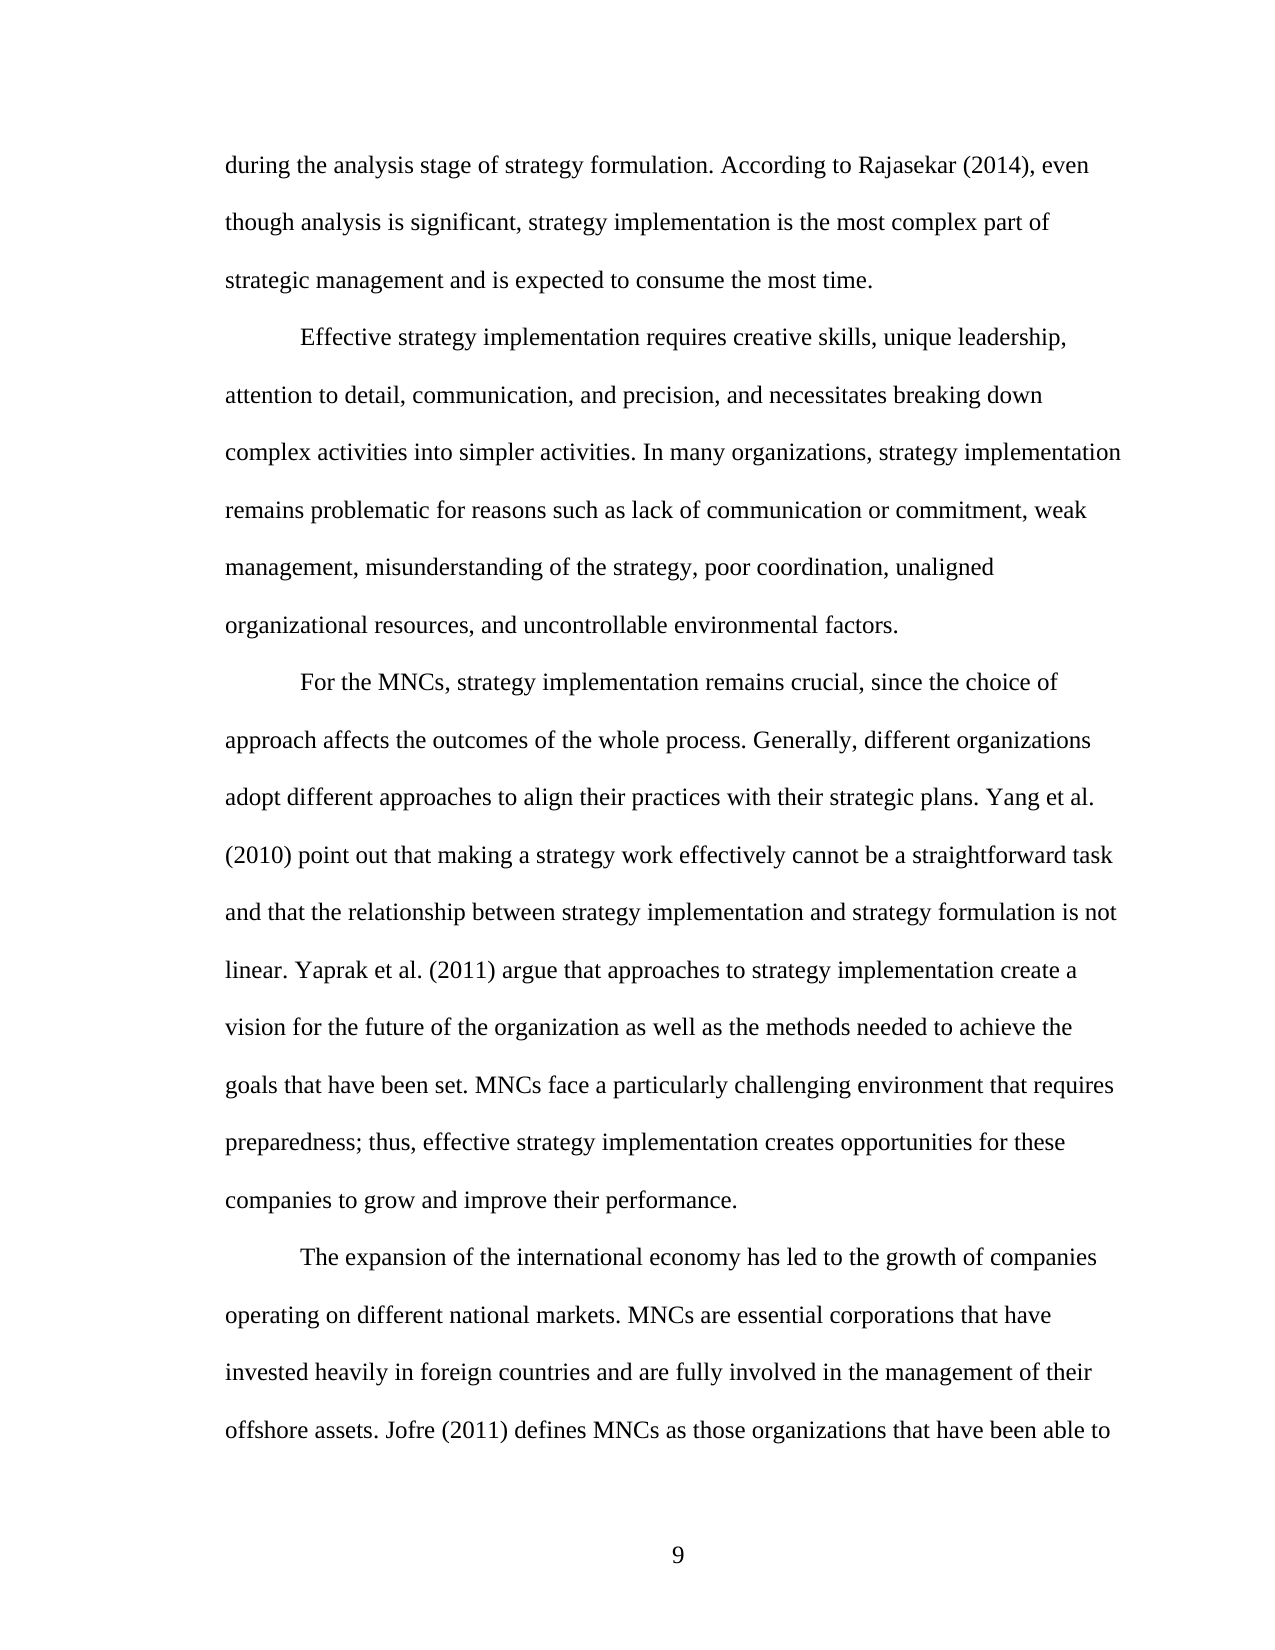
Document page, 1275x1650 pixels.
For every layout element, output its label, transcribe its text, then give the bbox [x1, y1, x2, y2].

text Effective strategy implementation requires creative skills, unique leadership, attention to detail, communication, and precision, and necessitates breaking down complex activities into simpler activities. In many organizations, strategy implementation remains problematic for reasons such as lack of communication or commitment, weak management, misunderstanding of the strategy, poor coordination, unaligned organizational resources, and uncontrollable environmental factors. [225, 322, 1125, 639]
text For the MNCs, strategy implementation remains crucial, since the choice of approach affects the outcomes of the whole process. Generally, different organizations adopt different approaches to align their practices with their strategic plans. Yang et al. (2010) point out that making a strategy work effectively cannot be a straightforward task and that the relationship between strategy implementation and strategy formulation is not linear. Yaprak et al. (2011) argue that approaches to strategy implementation create a vision for the future of the organization as well as the methods needed to achieve the goals that have been set. MNCs face a particularly challenging environment that requires preparedness; thus, effective strategy implementation creates opportunities for these companies to grow and improve their performance. [225, 667, 1125, 1214]
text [225, 1242, 1125, 1444]
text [225, 150, 1125, 294]
